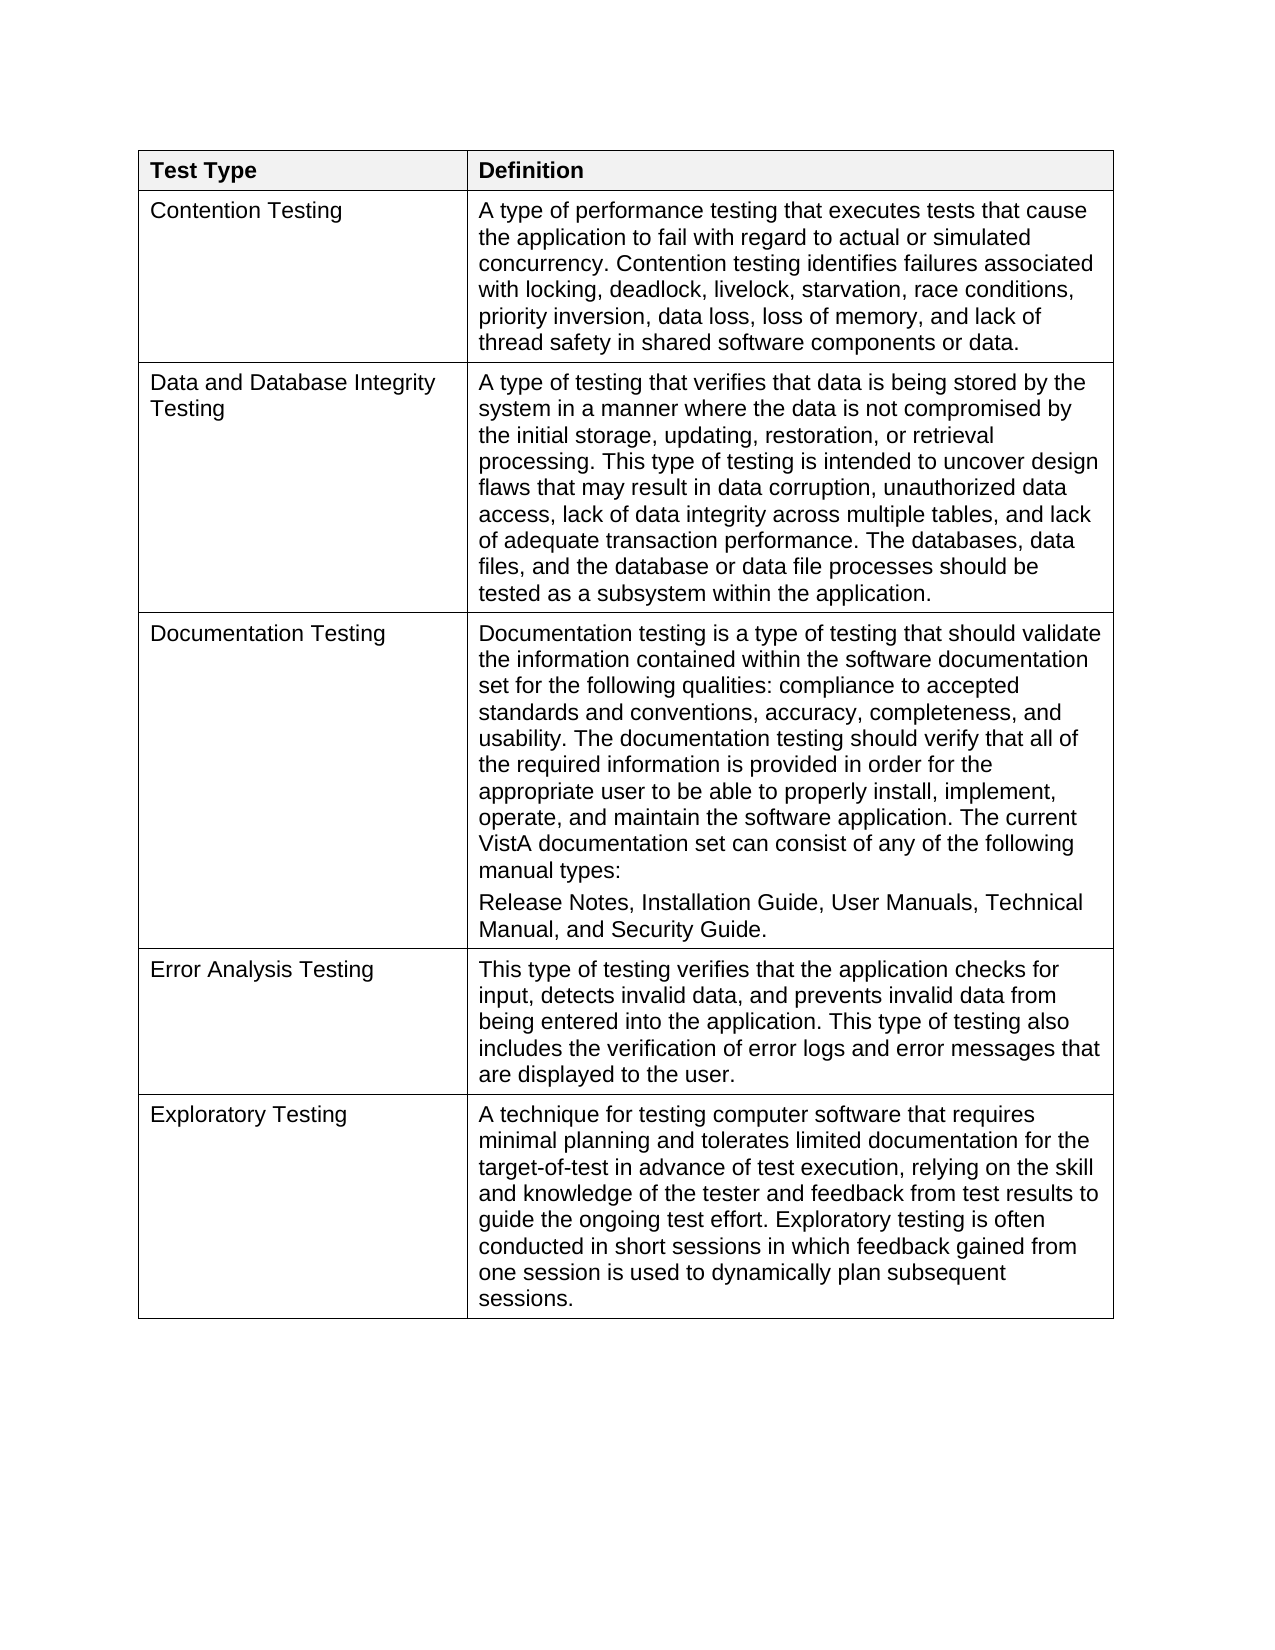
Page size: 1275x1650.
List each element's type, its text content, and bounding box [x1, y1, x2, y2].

table_cell Data and Database Integrity Testing [139, 363, 467, 612]
table_cell Documentation testing is a type of testing that should validate the information contained within the software documentation set for the following qualities: compliance to accepted standards and conventions, accuracy, completeness, and usability. The documentation testing should verify that all of the required information is provided in order for the appropriate user to be able to properly install, implement, operate, and maintain the software application. The current VistA documentation set can consist of any of the following manual types: Release Notes, Installation Guide, User Manuals, Technical Manual, and Security Guide. [468, 613, 1113, 948]
table_cell A type of testing that verifies that data is being stored by the system in a manner where the data is not compromised by the initial storage, updating, restoration, or retrieval processing. This type of testing is intended to uncover design flaws that may result in data corruption, unauthorized data access, lack of data integrity across multiple tables, and lack of adequate transaction performance. The databases, data files, and the database or data file processes should be tested as a subsystem within the application. [468, 363, 1113, 612]
table_cell Error Analysis Testing [139, 949, 467, 1094]
table_cell Documentation Testing [139, 613, 467, 948]
table_cell Contention Testing [139, 191, 467, 362]
table_header Definition [468, 151, 1113, 190]
table_cell A technique for testing computer software that requires minimal planning and tolerates limited documentation for the target-of-test in advance of test execution, relying on the skill and knowledge of the tester and feedback from test results to guide the ongoing test effort. Exploratory testing is often conducted in short sessions in which feedback gained from one session is used to dynamically plan subsequent sessions. [468, 1095, 1113, 1318]
table_cell This type of testing verifies that the application checks for input, detects invalid data, and prevents invalid data from being entered into the application. This type of testing also includes the verification of error logs and error messages that are displayed to the user. [468, 949, 1113, 1094]
table_cell Exploratory Testing [139, 1095, 467, 1318]
table_header Test Type [139, 151, 467, 190]
table_cell A type of performance testing that executes tests that cause the application to fail with regard to actual or simulated concurrency. Contention testing identifies failures associated with locking, deadlock, livelock, starvation, race conditions, priority inversion, data loss, loss of memory, and lack of thread safety in shared software components or data. [468, 191, 1113, 362]
